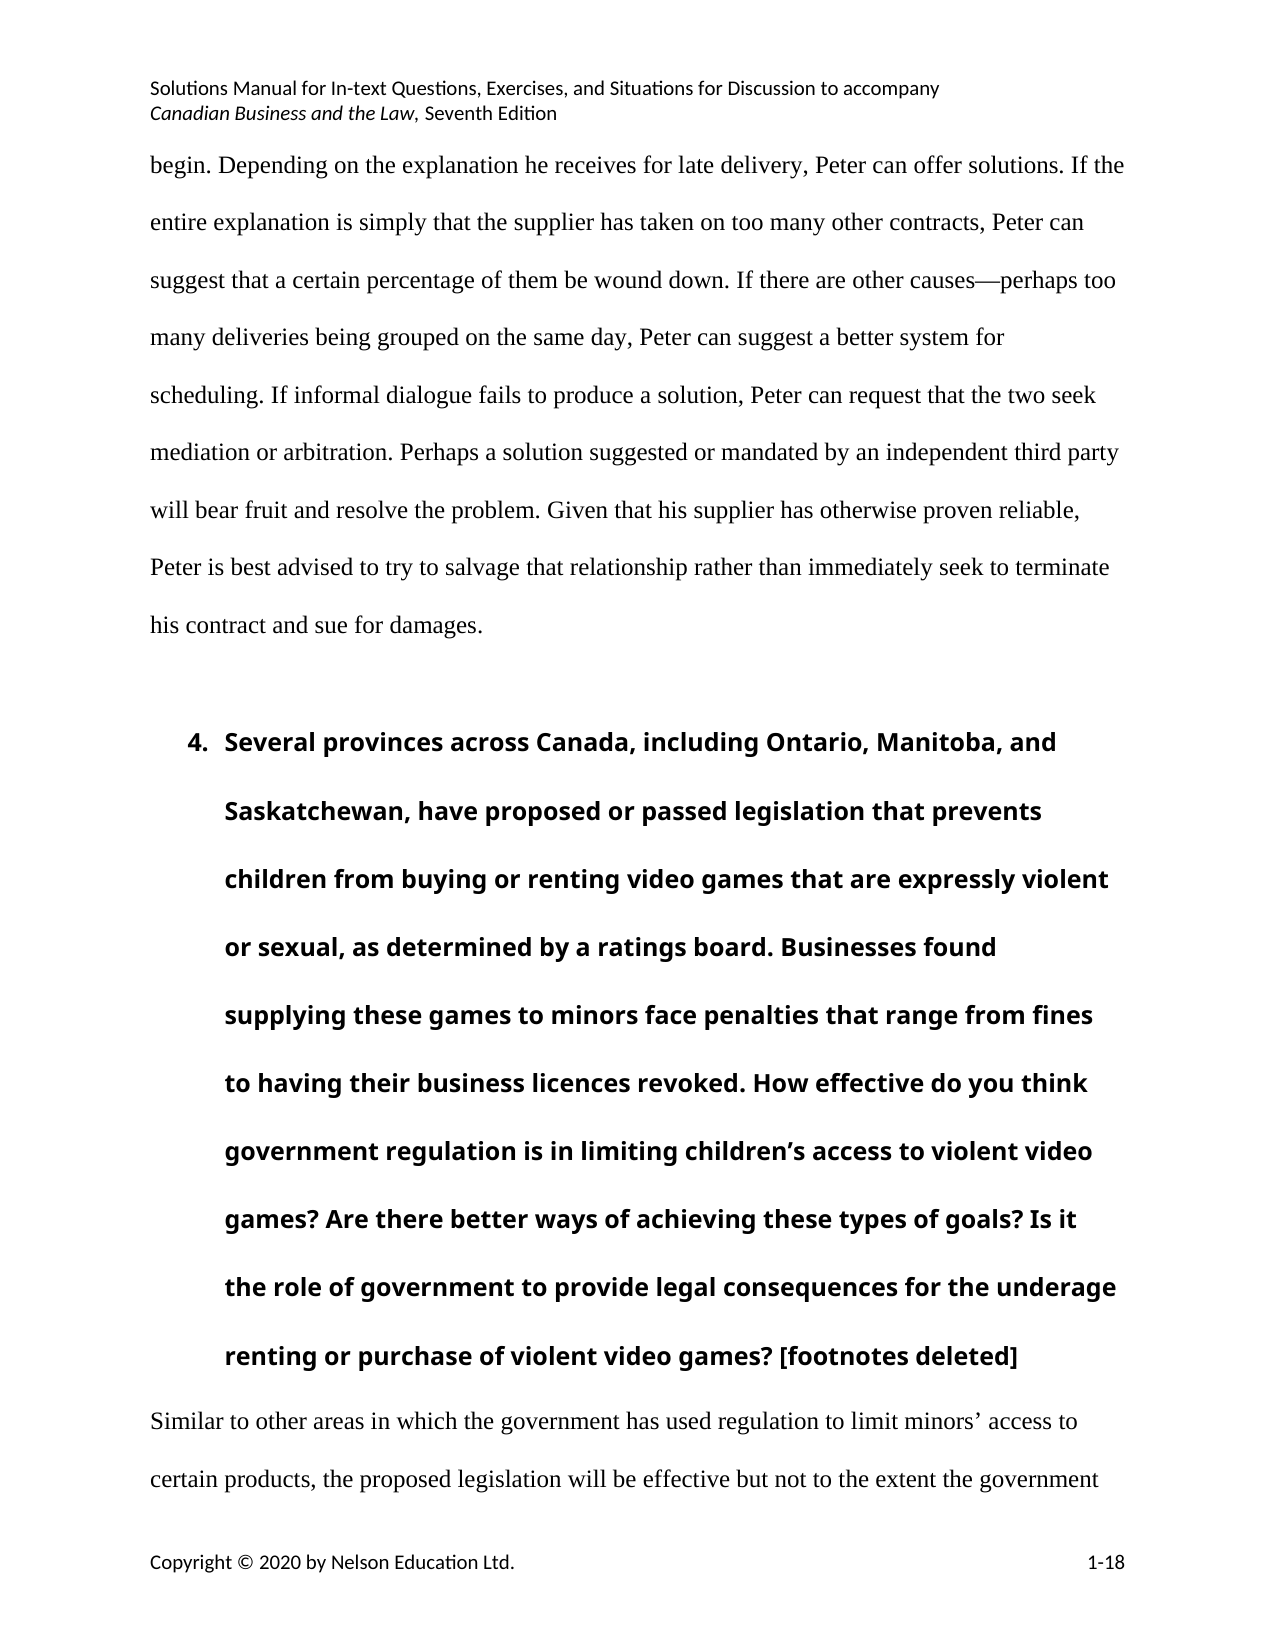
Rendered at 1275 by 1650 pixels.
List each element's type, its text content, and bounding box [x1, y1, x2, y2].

text 4. Several provinces across Canada, including Ontario, Manitoba, and Saskatchewan, have proposed or passed legislation that prevents children from buying or renting video games that are expressly violent or sexual, as determined by a ratings board. Businesses found supplying these games to minors face penalties that range from fines to having their business licences revoked. How effective do you think government regulation is in limiting children’s access to violent video games? Are there better ways of achieving these types of goals? Is it the role of government to provide legal consequences for the underage renting or purchase of violent video games? [footnotes deleted] [187, 725, 1125, 1372]
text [150, 1406, 1125, 1492]
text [150, 150, 1125, 639]
